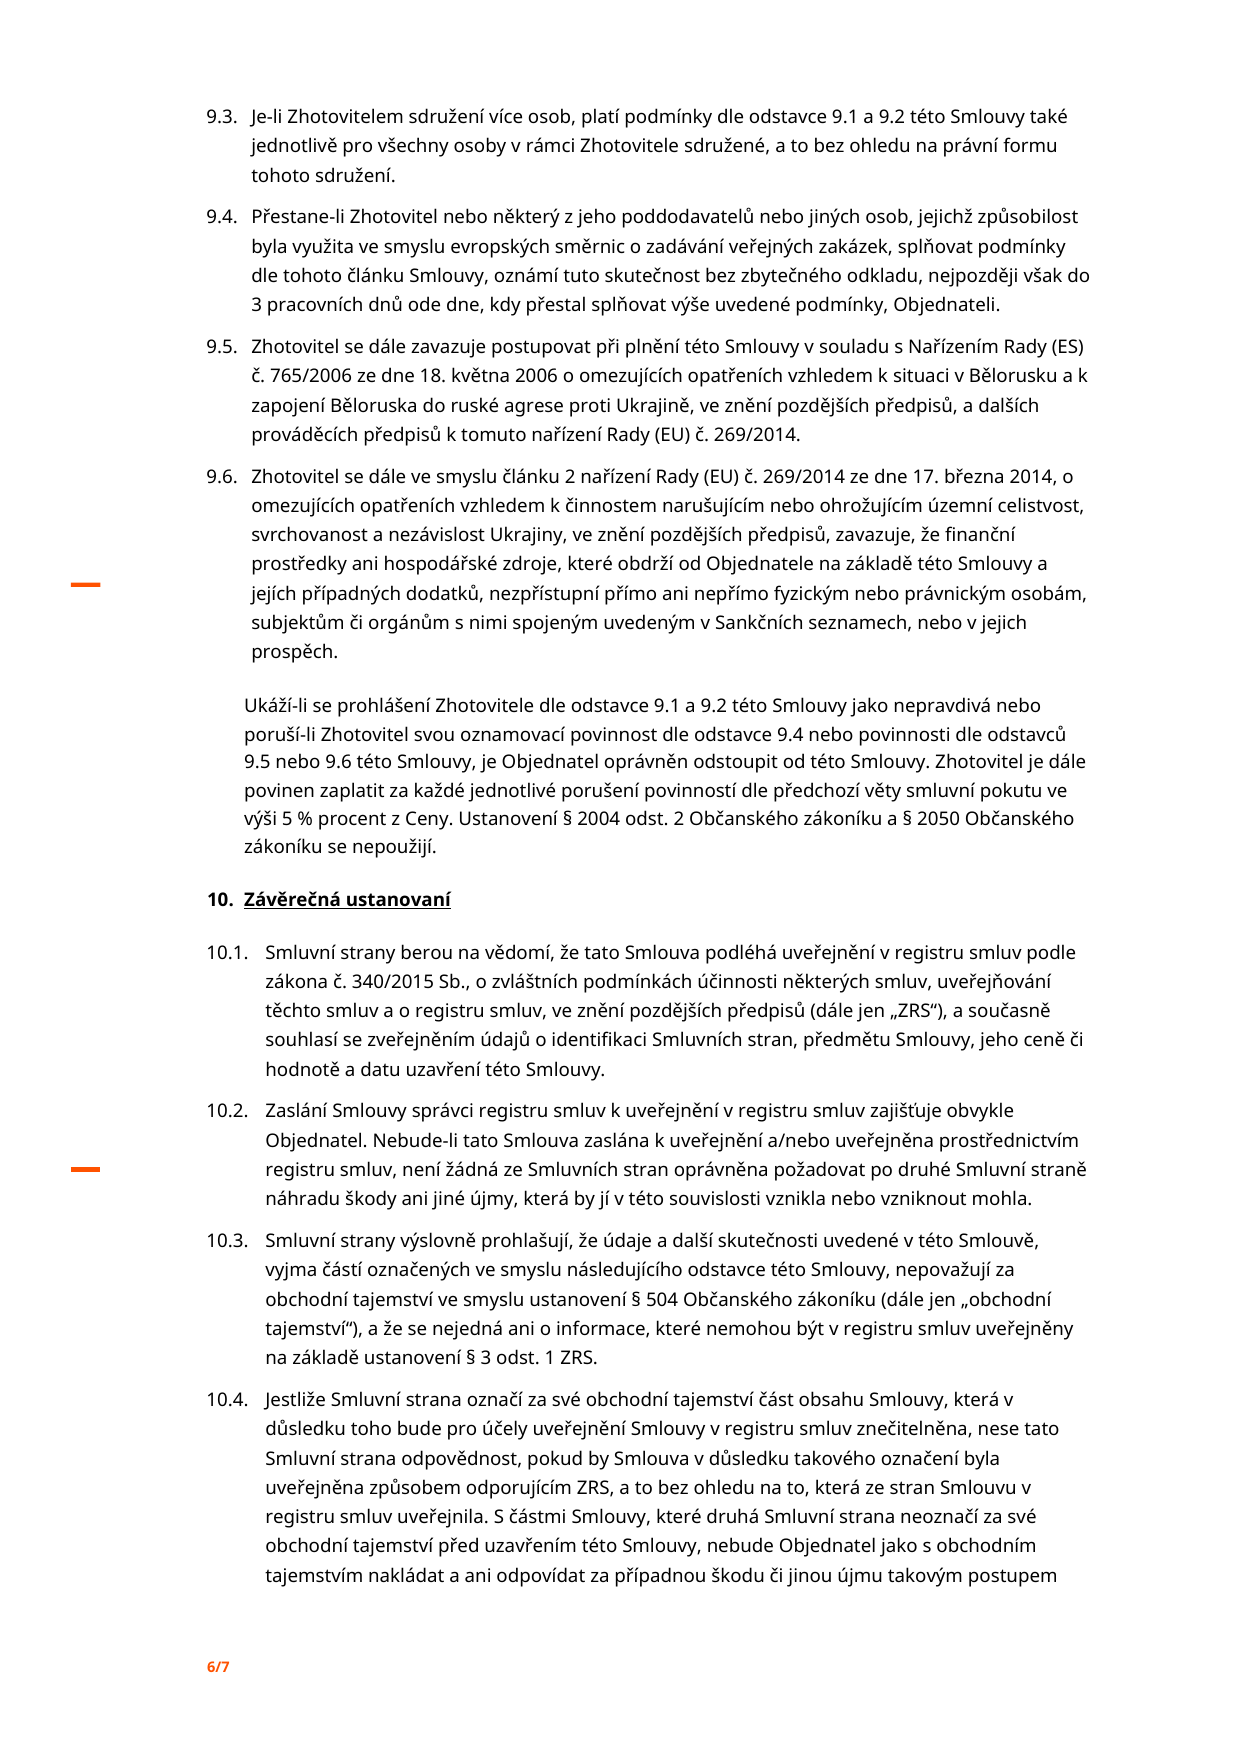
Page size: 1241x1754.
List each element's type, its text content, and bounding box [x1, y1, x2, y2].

subtitle Zhotovitel se dále zavazuje postupovat při plnění této Smlouvy v souladu s Nařízením Rady (ES) č. 765/2006 ze dne 18. května 2006 o omezujících opatřeních vzhledem k situaci v Bělorusku a k zapojení Běloruska do ruské agrese proti Ukrajině, ve znění pozdějších předpisů, a dalších prováděcích předpisů k tomuto nařízení Rady (EU) č. 269/2014. [206, 333, 1093, 447]
subtitle Zaslání Smlouvy správci registru smluv k uveřejnění v registru smluv zajišťuje obvykle Objednatel. Nebude-li tato Smlouva zaslána k uveřejnění a/nebo uveřejněna prostřednictvím registru smluv, není žádná ze Smluvních stran oprávněna požadovat po druhé Smluvní straně náhradu škody ani jiné újmy, která by jí v této souvislosti vznikla nebo vzniknout mohla. [206, 1098, 1093, 1211]
subtitle Zhotovitel se dále ve smyslu článku 2 nařízení Rady (EU) č. 269/2014 ze dne 17. března 2014, o omezujících opatřeních vzhledem k činnostem narušujícím nebo ohrožujícím územní celistvost, svrchovanost a nezávislost Ukrajiny, ve znění pozdějších předpisů, zavazuje, že finanční prostředky ani hospodářské zdroje, které obdrží od Objednatele na základě této Smlouvy a jejích případných dodatků, nezpřístupní přímo ani nepřímo fyzickým nebo právnickým osobám, subjektům či orgánům s nimi spojeným uvedeným v Sankčních seznamech, nebo v jejich prospěch. [206, 463, 1093, 664]
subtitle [206, 1386, 1093, 1587]
subtitle Závěrečná ustanovaní [207, 886, 1093, 911]
subtitle Smluvní strany berou na vědomí, že tato Smlouva podléhá uveřejnění v registru smluv podle zákona č. 340/2015 Sb., o zvláštních podmínkách účinnosti některých smluv, uveřejňování těchto smluv a o registru smluv, ve znění pozdějších předpisů (dále jen „ZRS“), a současně souhlasí se zveřejněním údajů o identifikaci Smluvních stran, předmětu Smlouvy, jeho ceně či hodnotě a datu uzavření této Smlouvy. [206, 939, 1093, 1082]
subtitle Přestane-li Zhotovitel nebo některý z jeho poddodavatelů nebo jiných osob, jejichž způsobilost byla využita ve smyslu evropských směrnic o zadávání veřejných zakázek, splňovat podmínky dle tohoto článku Smlouvy, oznámí tuto skutečnost bez zbytečného odkladu, nejpozději však do 3 pracovních dnů ode dne, kdy přestal splňovat výše uvedené podmínky, Objednateli. [206, 204, 1093, 317]
subtitle Je-li Zhotovitelem sdružení více osob, platí podmínky dle odstavce 9.1 a 9.2 této Smlouvy také jednotlivě pro všechny osoby v rámci Zhotovitele sdružené, a to bez ohledu na právní formu tohoto sdružení. [206, 103, 1093, 187]
subtitle Ukáží-li se prohlášení Zhotovitele dle odstavce 9.1 a 9.2 této Smlouvy jako nepravdivá nebo poruší-li Zhotovitel svou oznamovací povinnost dle odstavce 9.4 nebo povinnosti dle odstavců 9.5 nebo 9.6 této Smlouvy, je Objednatel oprávněn odstoupit od této Smlouvy. Zhotovitel je dále povinen zaplatit za každé jednotlivé porušení povinností dle předchozí věty smluvní pokutu ve výši 5 % procent z Ceny. Ustanovení § 2004 odst. 2 Občanského zákoníku a § 2050 Občanského zákoníku se nepoužijí. [244, 693, 1093, 858]
subtitle Smluvní strany výslovně prohlašují, že údaje a další skutečnosti uvedené v této Smlouvě, vyjma částí označených ve smyslu následujícího odstavce této Smlouvy, nepovažují za obchodní tajemství ve smyslu ustanovení § 504 Občanského zákoníku (dále jen „obchodní tajemství“), a že se nejedná ani o informace, které nemohou být v registru smluv uveřejněny na základě ustanovení § 3 odst. 1 ZRS. [206, 1227, 1093, 1370]
